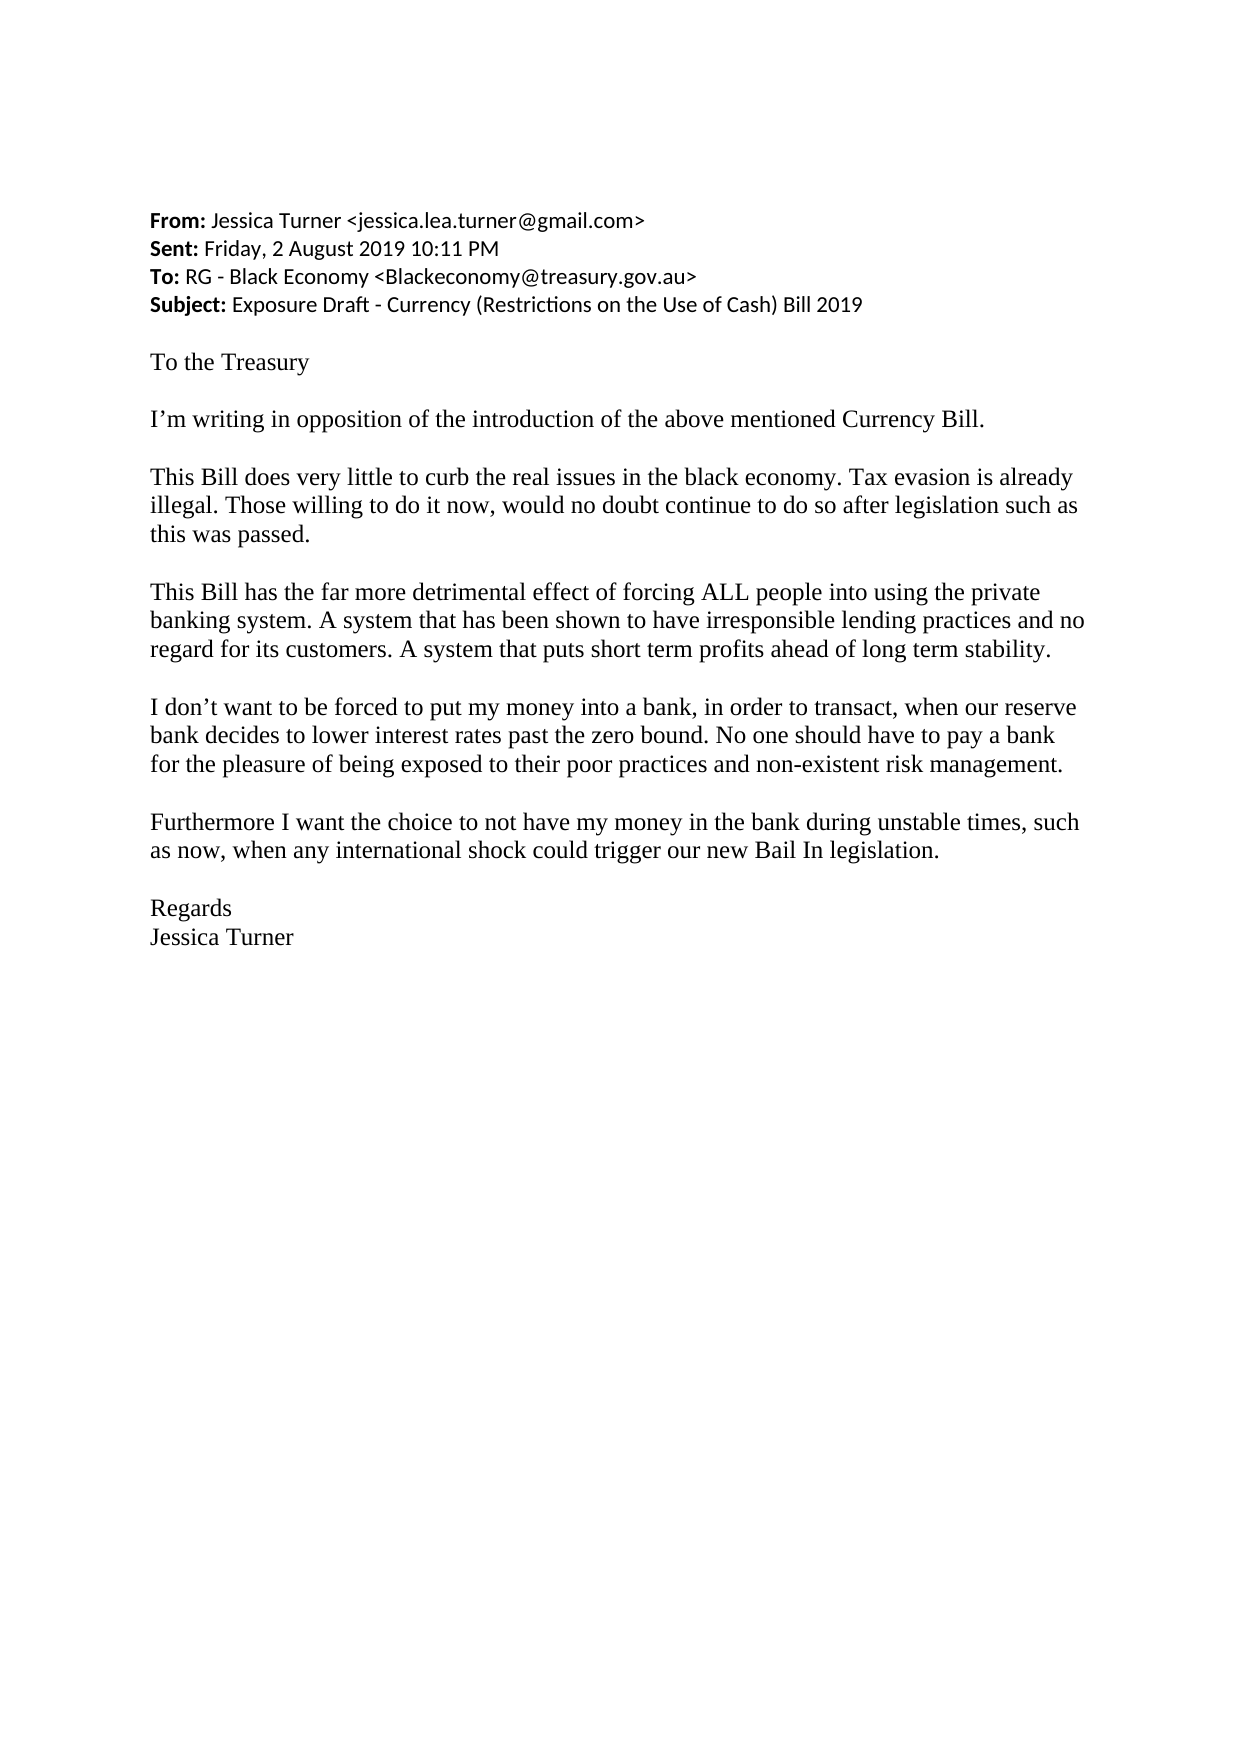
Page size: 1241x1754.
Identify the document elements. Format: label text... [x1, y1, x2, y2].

text Jessica Turner [150, 922, 1090, 951]
text I don’t want to be forced to put my money into a bank, in order to transact, when our reserve bank decides to lower interest rates past the zero bound. No one should have to pay a bank for the pleasure of being exposed to their poor practices and non-existent risk management. [150, 692, 1090, 778]
text Furthermore I want the choice to not have my money in the bank during unstable times, such as now, when any international shock could trigger our new Bail In legislation. [150, 807, 1090, 864]
text Regards [150, 893, 1090, 922]
text I’m writing in opposition of the introduction of the above mentioned Currency Bill. [150, 404, 1090, 433]
text This Bill does very little to curb the real issues in the black economy. Tax evasion is already illegal. Those willing to do it now, would no doubt continue to do so after legislation such as this was passed. [150, 462, 1090, 548]
text From: Jessica Turner <jessica.lea.turner@gmail.com> Sent: Friday, 2 August 2019 10:11 PM To: RG - Black Economy <Blackeconomy@treasury.gov.au> Subject: Exposure Draft - Currency (Restrictions on the Use of Cash) Bill 2019 [150, 206, 1090, 318]
text This Bill has the far more detrimental effect of forcing ALL people into using the private banking system. A system that has been shown to have irresponsible lending practices and no regard for its customers. A system that puts short term profits ahead of long term stability. [150, 577, 1090, 663]
text To the Treasury [150, 347, 1090, 376]
